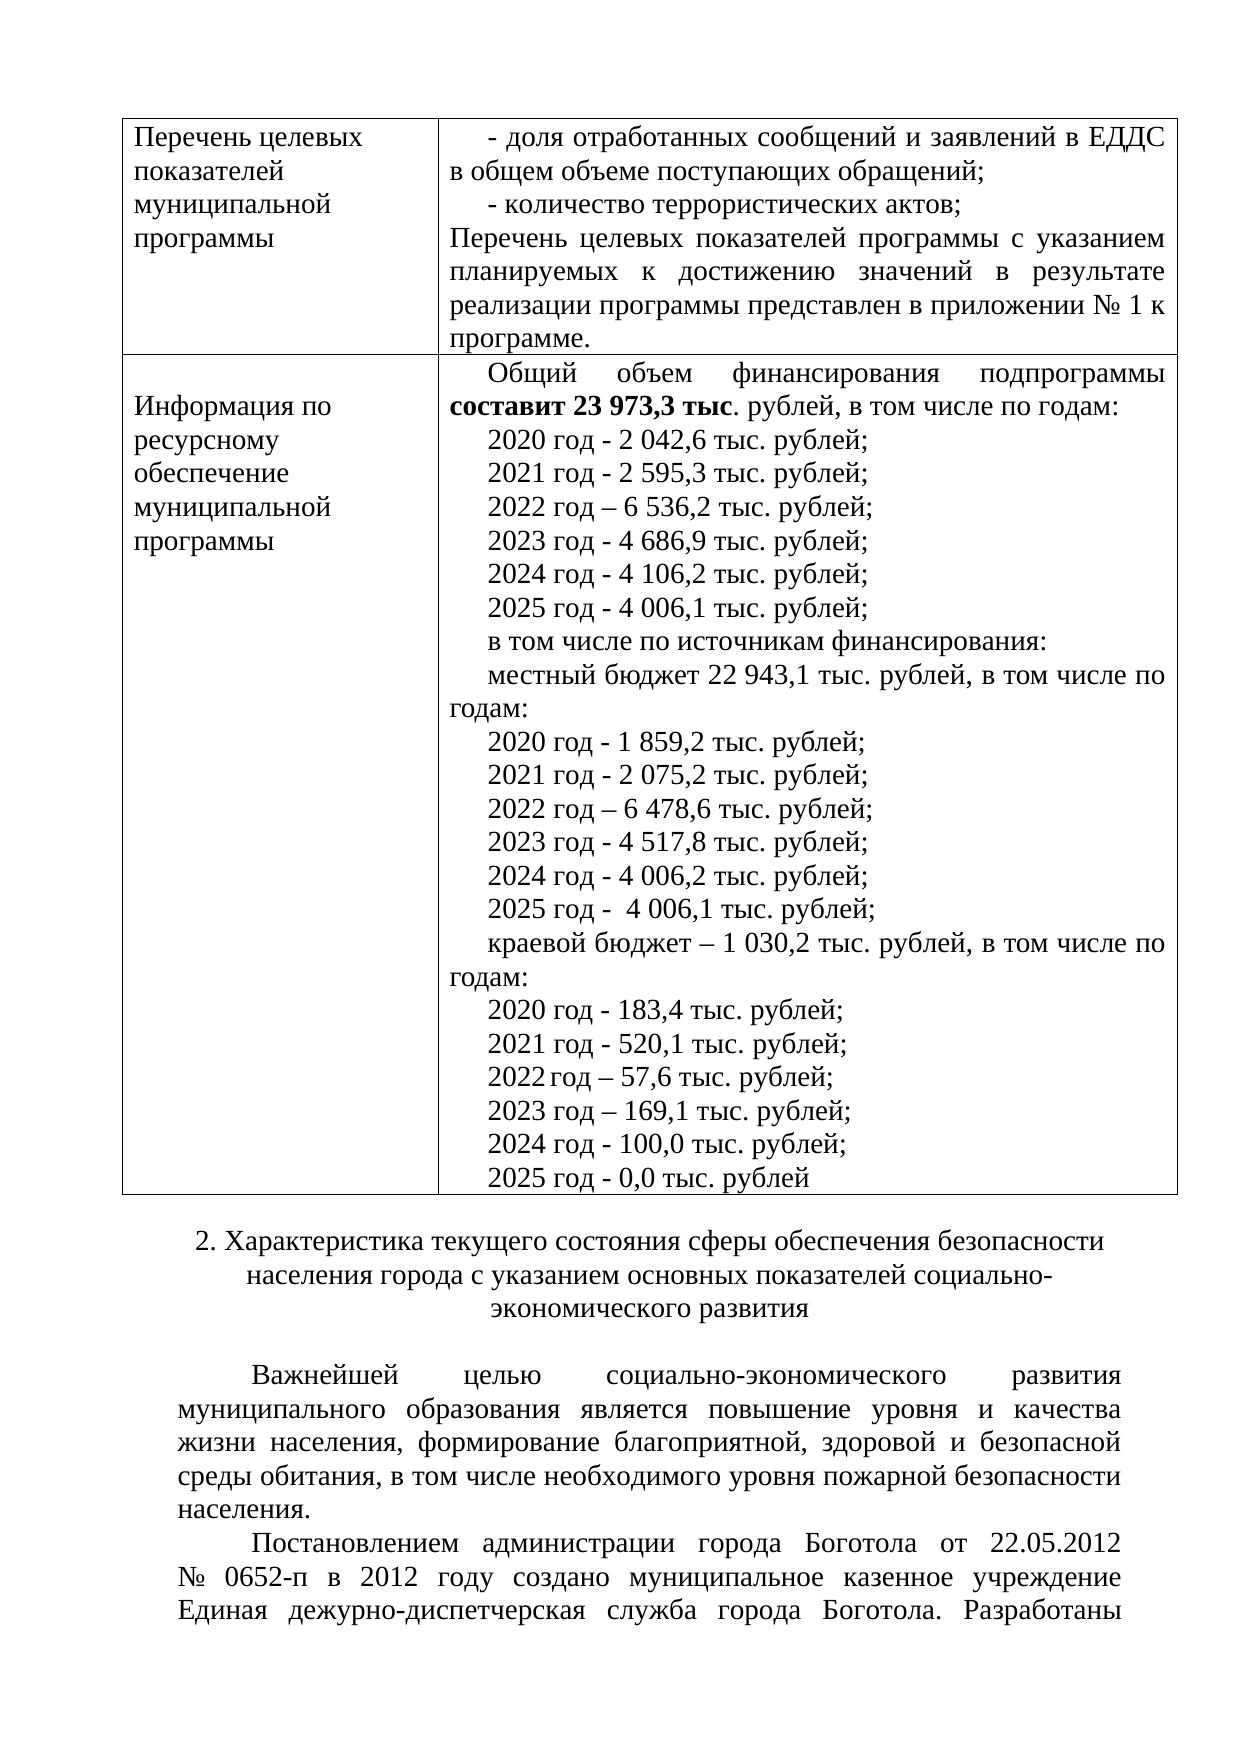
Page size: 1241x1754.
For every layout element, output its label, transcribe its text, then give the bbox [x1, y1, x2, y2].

table_cell - доля отработанных сообщений и заявлений в ЕДДС в общем объеме поступающих обращений; - количество террористических актов; Перечень целевых показателей программы с указанием планируемых к достижению значений в результате реализации программы представлен в приложении № 1 к программе. [439, 119, 1177, 354]
table_cell Информация по ресурсному обеспечение муниципальной программы [123, 355, 438, 1193]
table_cell Общий объем финансирования подпрограммы составит 23 973,3 тыс. рублей, в том числе по годам: 2020 год - 2 042,6 тыс. рублей; 2021 год - 2 595,3 тыс. рублей; 2022 год – 6 536,2 тыс. рублей; 2023 год - 4 686,9 тыс. рублей; 2024 год - 4 106,2 тыс. рублей; 2025 год - 4 006,1 тыс. рублей; в том числе по источникам финансирования: местный бюджет 22 943,1 тыс. рублей, в том числе по годам: 2020 год - 1 859,2 тыс. рублей; 2021 год - 2 075,2 тыс. рублей; 2022 год – 6 478,6 тыс. рублей; 2023 год - 4 517,8 тыс. рублей; 2024 год - 4 006,2 тыс. рублей; 2025 год - 4 006,1 тыс. рублей; краевой бюджет – 1 030,2 тыс. рублей, в том числе по годам: 2020 год - 183,4 тыс. рублей; 2021 год - 520,1 тыс. рублей; год – 57,6 тыс. рублей; 2023 год – 169,1 тыс. рублей; 2024 год - 100,0 тыс. рублей; 2025 год - 0,0 тыс. рублей [439, 355, 1177, 1193]
text 2. Характеристика текущего состояния сферы обеспечения безопасности населения города с указанием основных показателей социально-экономического развития [177, 1223, 1122, 1324]
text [177, 1525, 1122, 1626]
text Важнейшей целью социально-экономического развития муниципального образования является повышение уровня и качества жизни населения, формирование благоприятной, здоровой и безопасной среды обитания, в том числе необходимого уровня пожарной безопасности населения. [177, 1357, 1122, 1525]
table_cell Перечень целевых показателей муниципальной программы [123, 119, 438, 354]
